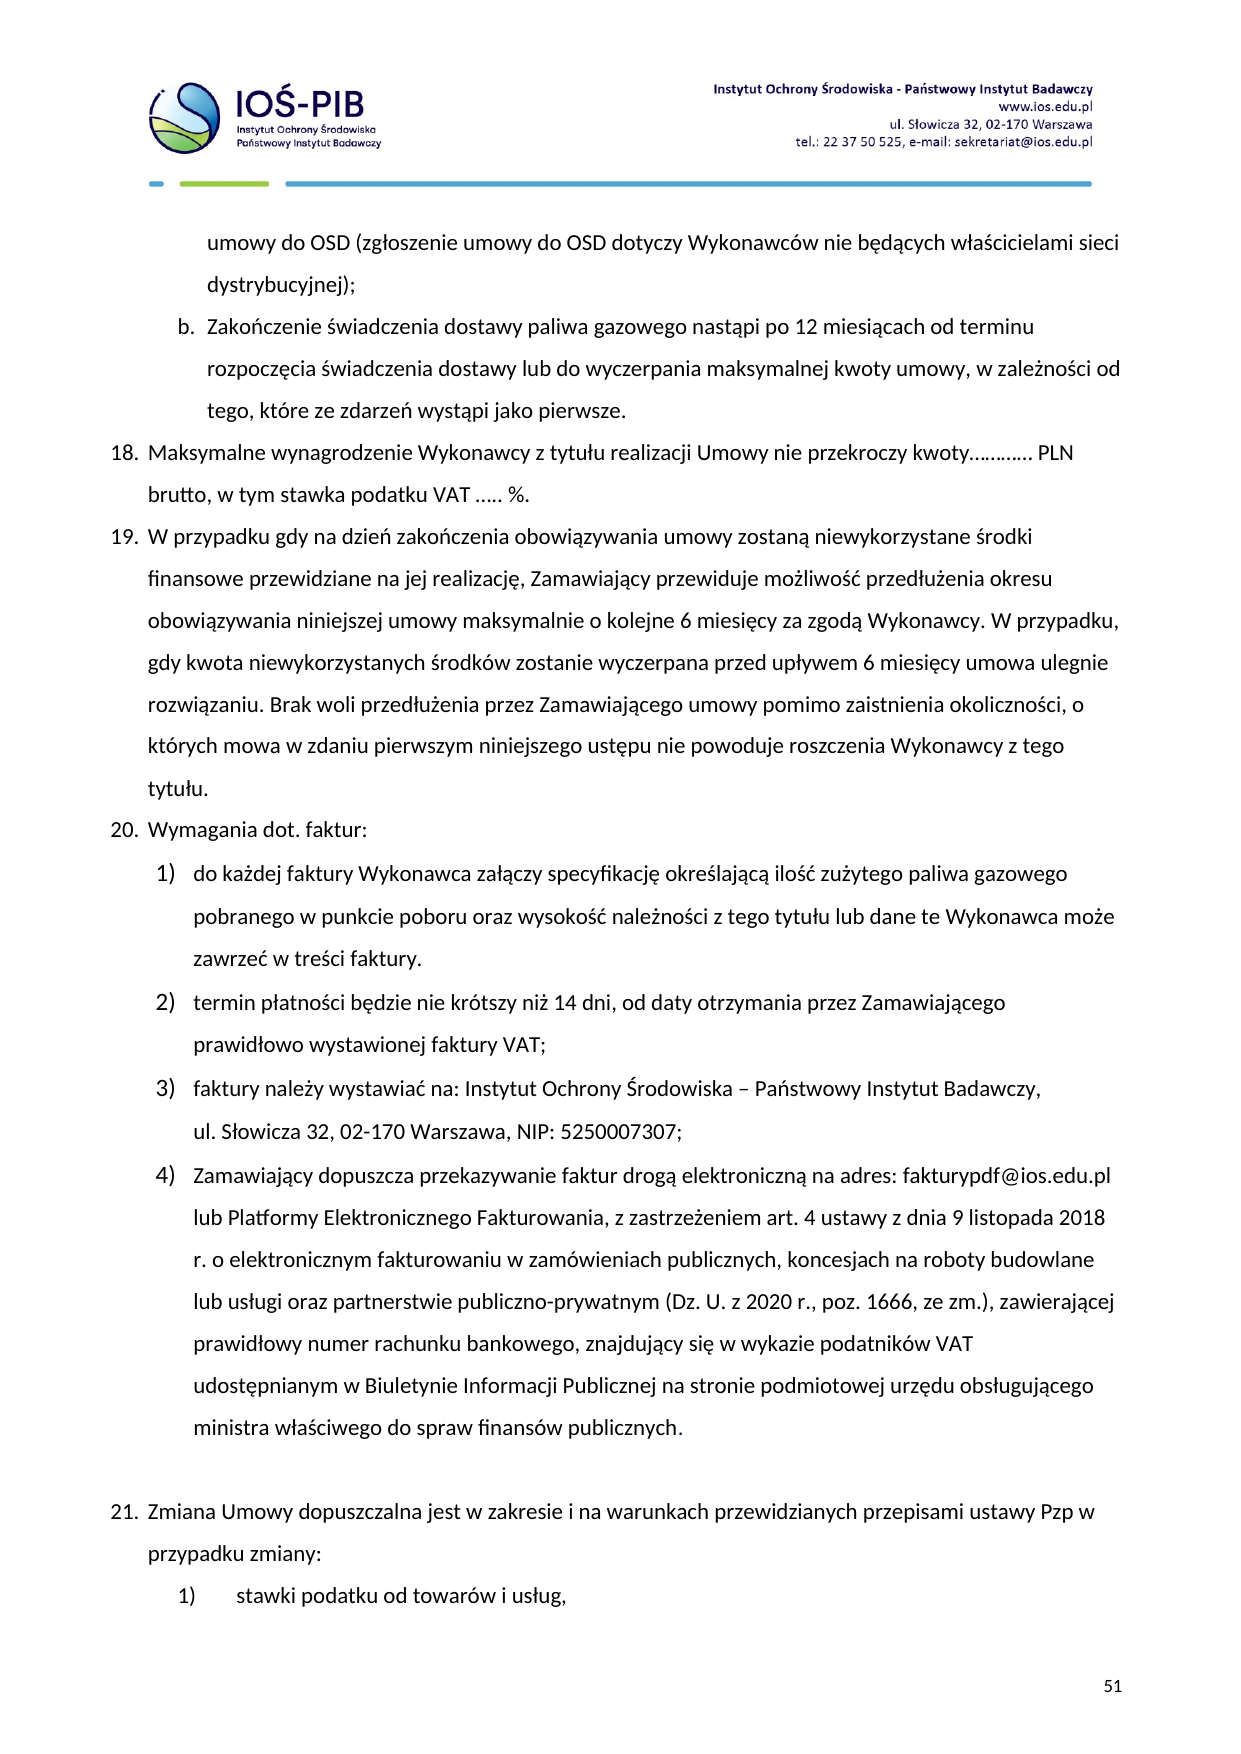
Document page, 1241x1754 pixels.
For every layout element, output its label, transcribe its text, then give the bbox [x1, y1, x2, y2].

list stawki podatku od towarów i usług, [177, 1581, 1122, 1609]
list Zakończenie świadczenia dostawy paliwa gazowego nastąpi po 12 miesiącach od terminu rozpoczęcia świadczenia dostawy lub do wyczerpania maksymalnej kwoty umowy, w zależności od tego, które ze zdarzeń wystąpi jako pierwsze. [177, 312, 1122, 424]
list Maksymalne wynagrodzenie Wykonawcy z tytułu realizacji Umowy nie przekroczy kwoty………… PLN brutto, w tym stawka podatku VAT ….. %. [110, 438, 1122, 508]
list termin płatności będzie nie krótszy niż 14 dni, od daty otrzymania przez Zamawiającego prawidłowo wystawionej faktury VAT; [155, 986, 1122, 1058]
list Zamawiający dopuszcza przekazywanie faktur drogą elektroniczną na adres: fakturypdf@ios.edu.pl lub Platformy Elektronicznego Fakturowania, z zastrzeżeniem art. 4 ustawy z dnia 9 listopada 2018 r. o elektronicznym fakturowaniu w zamówieniach publicznych, koncesjach na roboty budowlane lub usługi oraz partnerstwie publiczno-prywatnym (Dz. U. z 2020 r., poz. 1666, ze zm.), zawierającej prawidłowy numer rachunku bankowego, znajdujący się w wykazie podatników VAT udostępnianym w Biuletynie Informacji Publicznej na stronie podmiotowej urzędu obsługującego ministra właściwego do spraw finansów publicznych. [155, 1159, 1122, 1441]
list W przypadku gdy na dzień zakończenia obowiązywania umowy zostaną niewykorzystane środki finansowe przewidziane na jej realizację, Zamawiający przewiduje możliwość przedłużenia okresu obowiązywania niniejszej umowy maksymalnie o kolejne 6 miesięcy za zgodą Wykonawcy. W przypadku, gdy kwota niewykorzystanych środków zostanie wyczerpana przed upływem 6 miesięcy umowa ulegnie rozwiązaniu. Brak woli przedłużenia przez Zamawiającego umowy pomimo zaistnienia okoliczności, o których mowa w zdaniu pierwszym niniejszego ustępu nie powoduje roszczenia Wykonawcy z tego tytułu. [110, 522, 1122, 802]
picture [0, 0, 1236, 203]
list do każdej faktury Wykonawca załączy specyfikację określającą ilość zużytego paliwa gazowego pobranego w punkcie poboru oraz wysokość należności z tego tytułu lub dane te Wykonawca może zawrzeć w treści faktury. [155, 858, 1122, 972]
list faktury należy wystawiać na: Instytut Ochrony Środowiska – Państwowy Instytut Badawczy, ul. Słowicza 32, 02-170 Warszawa, NIP: 5250007307; [155, 1072, 1122, 1145]
list Zmiana Umowy dopuszczalna jest w zakresie i na warunkach przewidzianych przepisami ustawy Pzp w przypadku zmiany: [110, 1497, 1122, 1567]
list Wymagania dot. faktur: [110, 816, 1122, 844]
